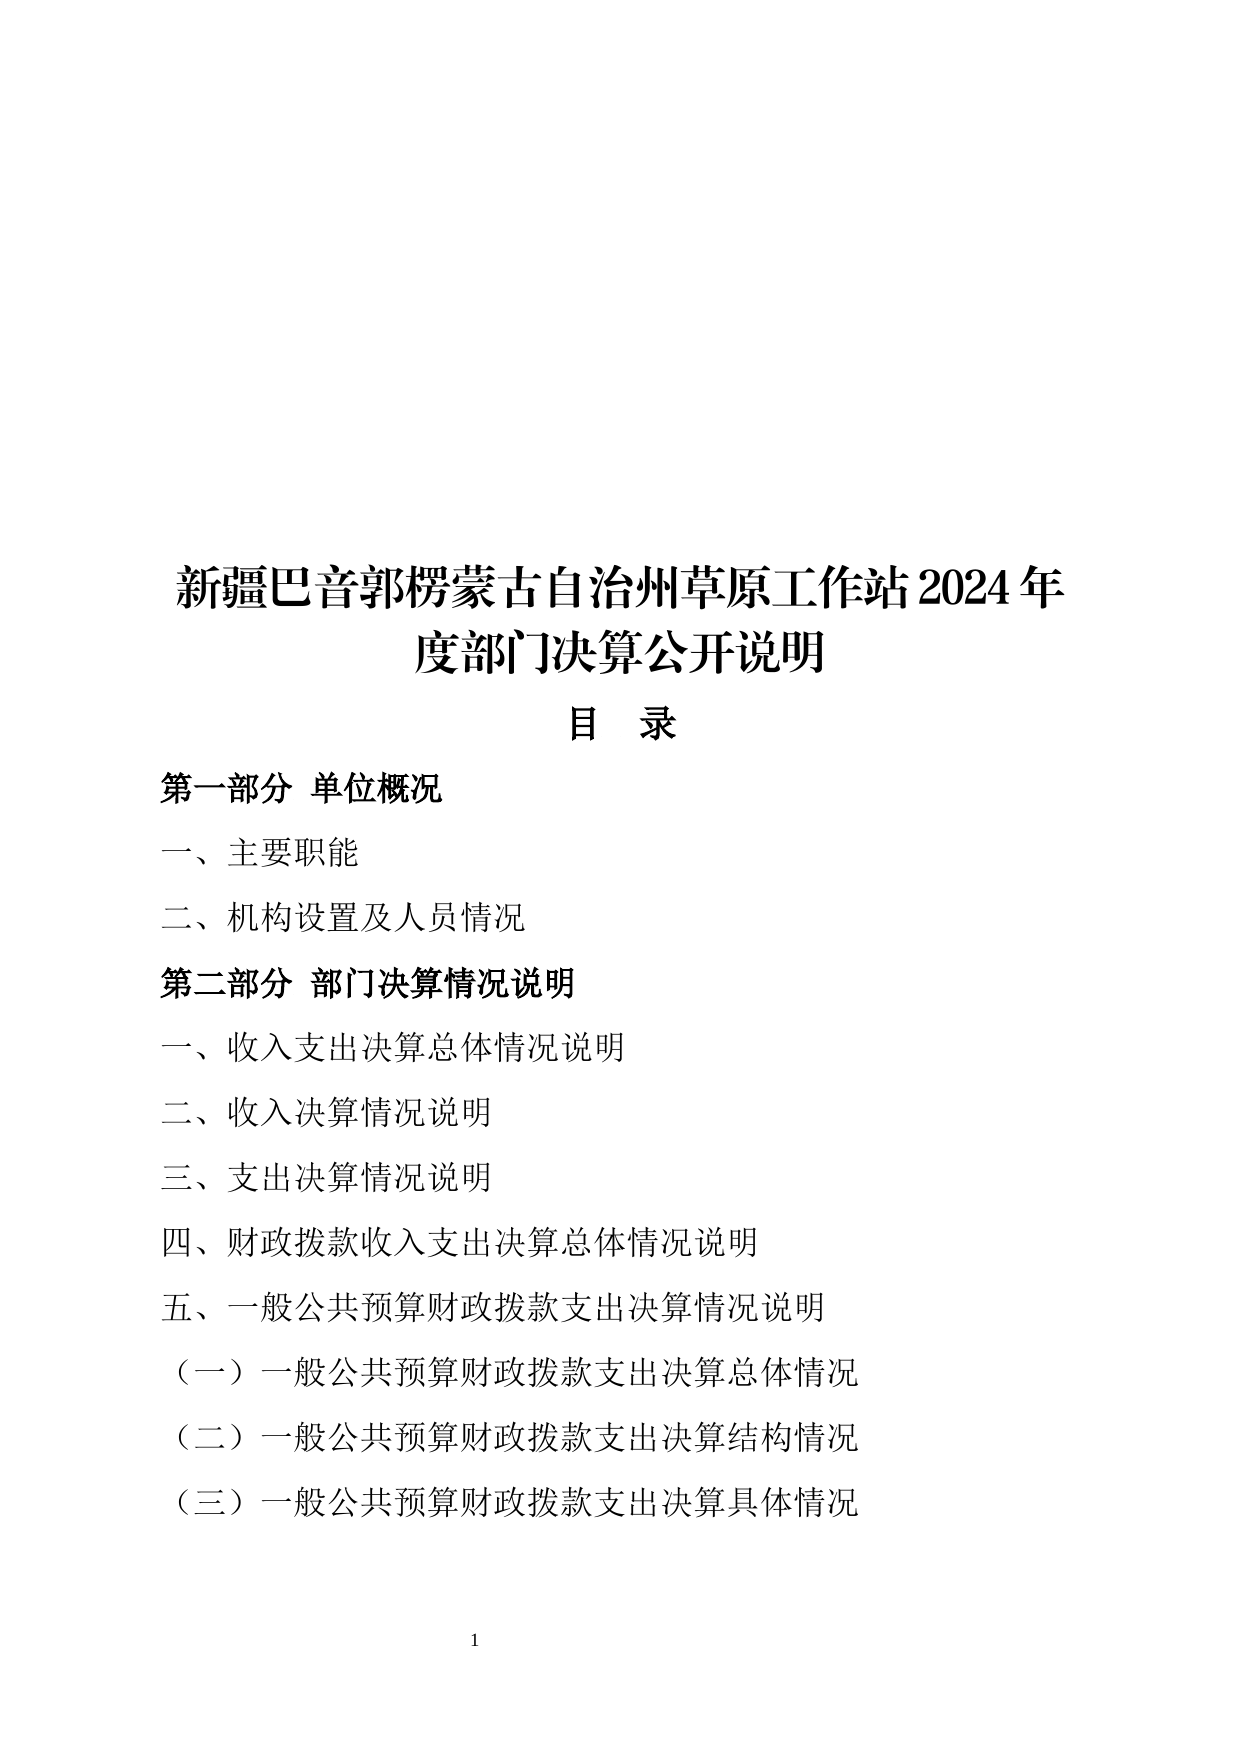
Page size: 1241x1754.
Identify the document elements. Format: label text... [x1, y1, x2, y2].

text 目 录 [159, 688, 1081, 753]
text 第一部分 单位概况 [159, 753, 1081, 818]
text 二、收入决算情况说明 [159, 1078, 1081, 1143]
text 新疆巴音郭楞蒙古自治州草原工作站2024年度部门决算公开说明 [159, 558, 1081, 688]
text （二）一般公共预算财政拨款支出决算结构情况 [159, 1403, 1081, 1468]
text （一）一般公共预算财政拨款支出决算总体情况 [159, 1338, 1081, 1403]
text 一、主要职能 [159, 818, 1081, 883]
text 一、收入支出决算总体情况说明 [159, 1013, 1081, 1078]
text 第二部分 部门决算情况说明 [159, 948, 1081, 1013]
text 三、支出决算情况说明 [159, 1143, 1081, 1208]
text 五、一般公共预算财政拨款支出决算情况说明 [159, 1273, 1081, 1338]
text （三）一般公共预算财政拨款支出决算具体情况 [159, 1468, 1081, 1533]
text 四、财政拨款收入支出决算总体情况说明 [159, 1208, 1081, 1273]
text 二、机构设置及人员情况 [159, 883, 1081, 948]
